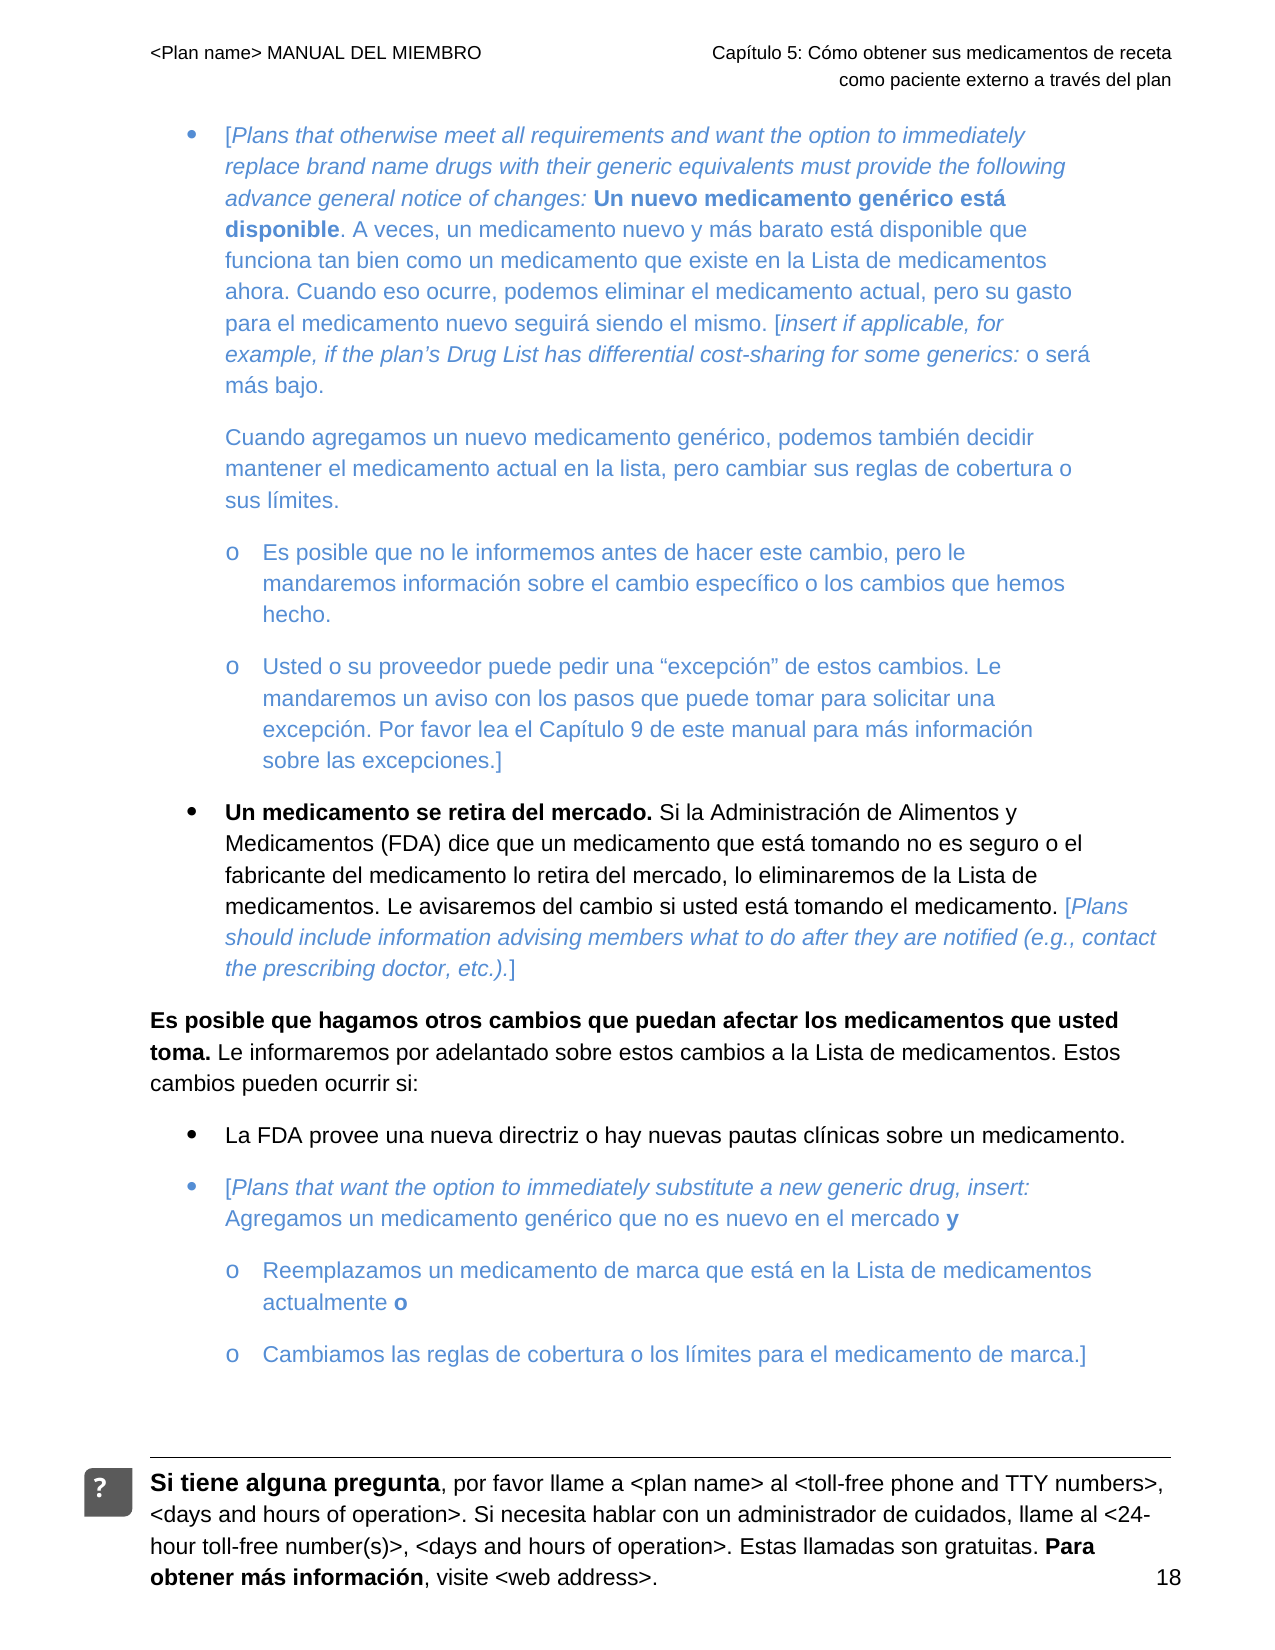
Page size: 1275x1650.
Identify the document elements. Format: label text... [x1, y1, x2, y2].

list Es posible que no le informemos antes de hacer este cambio, pero le mandaremos información sobre el cambio específico o los cambios que hemos hecho. [225, 535, 1096, 629]
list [225, 1254, 1096, 1316]
list Usted o su proveedor puede pedir una “excepción” de estos cambios. Le mandaremos un aviso con los pasos que puede tomar para solicitar una excepción. Por favor lea el Capítulo 9 de este manual para más información sobre las excepciones.] [225, 650, 1096, 775]
list [Plans that want the option to immediately substitute a new generic drug, insert: Agregamos un medicamento genérico que no es nuevo en el mercado y [187, 1171, 1096, 1233]
list Cambiamos las reglas de cobertura o los límites para el medicamento de marca.] [225, 1337, 1096, 1368]
text Un medicamento se retira del mercado. Si la Administración de Alimentos y Medicamentos (FDA) dice que un medicamento que está tomando no es seguro o el fabricante del medicamento lo retira del mercado, lo eliminaremos de la Lista de medicamentos. Le avisaremos del cambio si usted está tomando el medicamento. [Plans should include information advising members what to do after they are notified (e.g., contact the prescribing doctor, etc.).] [187, 796, 1171, 983]
list [Plans that otherwise meet all requirements and want the option to immediately replace brand name drugs with their generic equivalents must provide the following advance general notice of changes: Un nuevo medicamento genérico está disponible. A veces, un medicamento nuevo y más barato está disponible que funciona tan bien como un medicamento que existe en la Lista de medicamentos ahora. Cuando eso ocurre, podemos eliminar el medicamento actual, pero su gasto para el medicamento nuevo seguirá siendo el mismo. [insert if applicable, for example, if the plan’s Drug List has differential cost-sharing for some generics: o será más bajo. [187, 118, 1096, 400]
text Cuando agregamos un nuevo medicamento genérico, podemos también decidir mantener el medicamento actual en la lista, pero cambiar sus reglas de cobertura o sus límites. [225, 421, 1096, 514]
text La FDA provee una nueva directriz o hay nuevas pautas clínicas sobre un medicamento. [187, 1118, 1171, 1150]
text Es posible que hagamos otros cambios que puedan afectar los medicamentos que usted toma. Le informaremos por adelantado sobre estos cambios a la Lista de medicamentos. Estos cambios pueden ocurrir si: [150, 1004, 1171, 1098]
